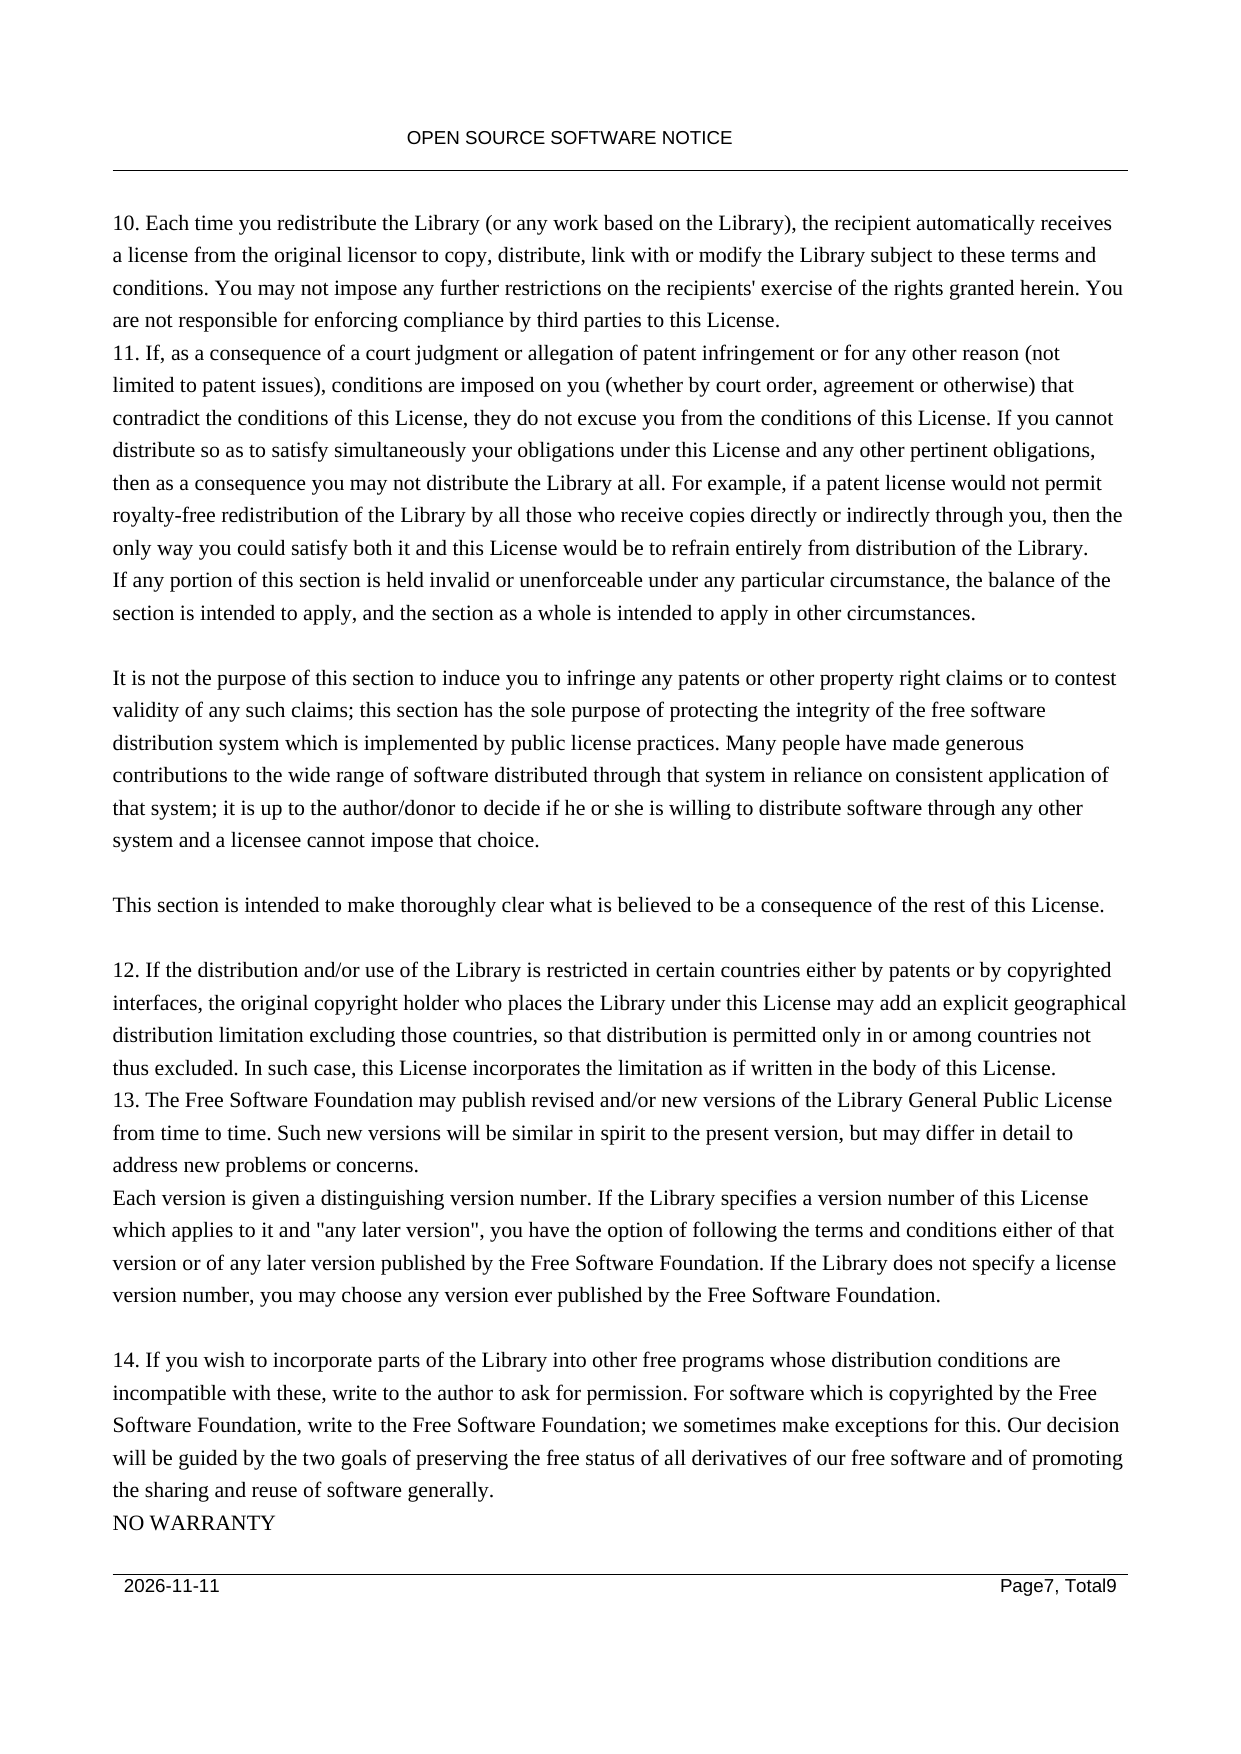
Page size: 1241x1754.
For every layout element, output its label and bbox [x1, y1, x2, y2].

text [112, 206, 1128, 1539]
